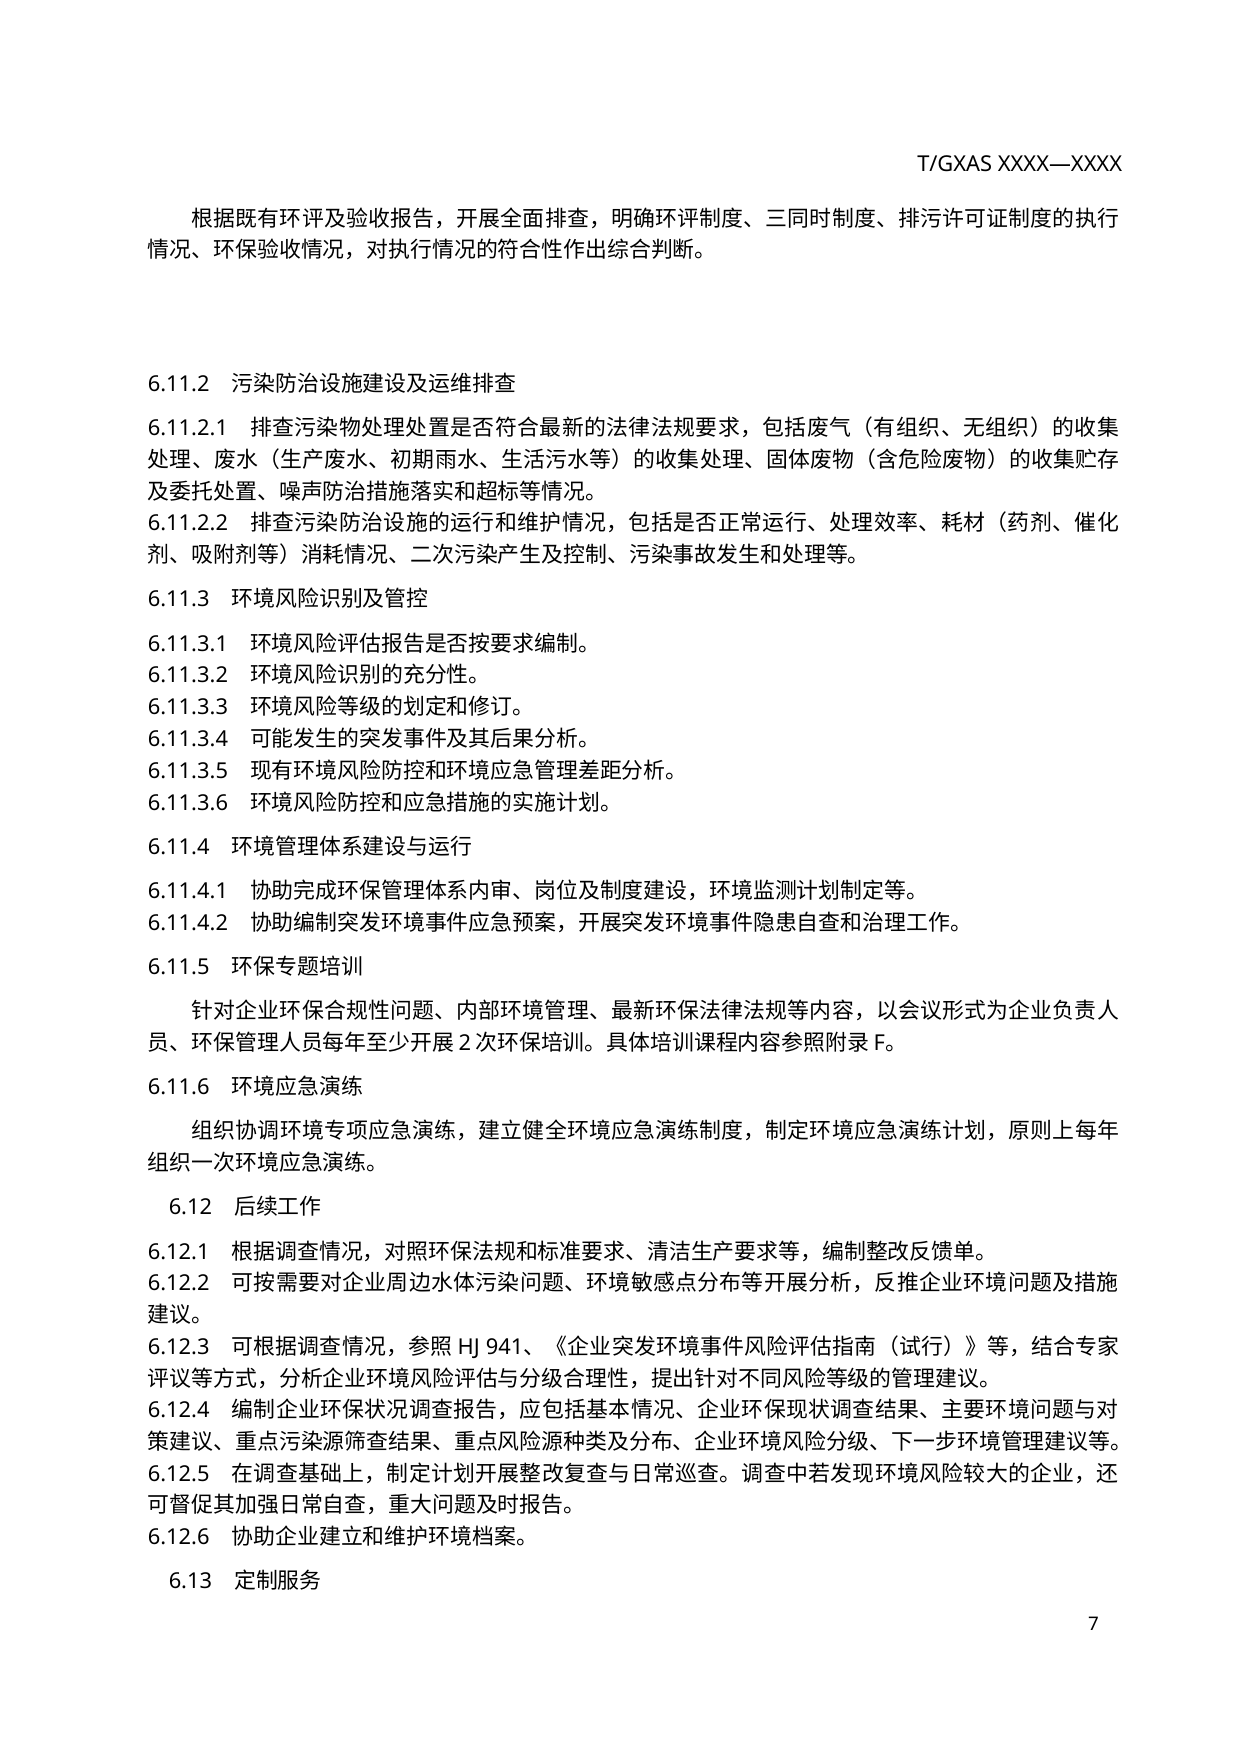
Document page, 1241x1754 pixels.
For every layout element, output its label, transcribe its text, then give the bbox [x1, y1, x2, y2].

text 协助企业建立和维护环境档案。 [148, 1519, 1122, 1551]
text 环境风险等级的划定和修订。 [148, 689, 1122, 721]
text 可能发生的突发事件及其后果分析。 [148, 721, 1122, 753]
text 污染防治设施建设及运维排查 [148, 366, 1122, 398]
text 环境风险评估报告是否按要求编制。 [148, 626, 1122, 657]
text 环境应急演练 [148, 1069, 1122, 1101]
text 组织协调环境专项应急演练，建立健全环境应急演练制度，制定环境应急演练计划，原则上每年组织一次环境应急演练。 [148, 1113, 1122, 1177]
text 可按需要对企业周边水体污染问题、环境敏感点分布等开展分析，反推企业环境问题及措施建议。 [148, 1265, 1122, 1329]
text 环境风险识别及管控 [148, 581, 1122, 613]
text 根据调查情况，对照环保法规和标准要求、清洁生产要求等，编制整改反馈单。 [148, 1234, 1122, 1265]
text 排查污染防治设施的运行和维护情况，包括是否正常运行、处理效率、耗材（药剂、催化剂、吸附剂等）消耗情况、二次污染产生及控制、污染事故发生和处理等。 [148, 505, 1122, 569]
text 编制企业环保状况调查报告，应包括基本情况、企业环保现状调查结果、主要环境问题与对策建议、重点污染源筛查结果、重点风险源种类及分布、企业环境风险分级、下一步环境管理建议等。 [148, 1392, 1122, 1456]
text 协助完成环保管理体系内审、岗位及制度建设，环境监测计划制定等。 [148, 873, 1122, 905]
text 根据既有环评及验收报告，开展全面排查，明确环评制度、三同时制度、排污许可证制度的执行情况、环保验收情况，对执行情况的符合性作出综合判断。 [148, 201, 1122, 264]
text 针对企业环保合规性问题、内部环境管理、最新环保法律法规等内容，以会议形式为企业负责人员、环保管理人员每年至少开展2次环保培训。具体培训课程内容参照附录F。 [148, 993, 1122, 1057]
text 可根据调查情况，参照HJ 941、《企业突发环境事件风险评估指南（试行）》等，结合专家评议等方式，分析企业环境风险评估与分级合理性，提出针对不同风险等级的管理建议。 [148, 1329, 1122, 1392]
text 环境管理体系建设与运行 [148, 829, 1122, 861]
text 排查污染物处理处置是否符合最新的法律法规要求，包括废气（有组织、无组织）的收集处理、废水（生产废水、初期雨水、生活污水等）的收集处理、固体废物（含危险废物）的收集贮存及委托处置、噪声防治措施落实和超标等情况。 [148, 410, 1122, 505]
text 环保专题培训 [148, 949, 1122, 981]
text 协助编制突发环境事件应急预案，开展突发环境事件隐患自查和治理工作。 [148, 905, 1122, 937]
text 后续工作 [148, 1189, 1122, 1221]
text 在调查基础上，制定计划开展整改复查与日常巡查。调查中若发现环境风险较大的企业，还可督促其加强日常自查，重大问题及时报告。 [148, 1456, 1122, 1519]
text 现有环境风险防控和环境应急管理差距分析。 [148, 753, 1122, 784]
text 环境风险防控和应急措施的实施计划。 [148, 784, 1122, 816]
text 环境风险识别的充分性。 [148, 657, 1122, 689]
text 定制服务 [148, 1563, 1122, 1595]
